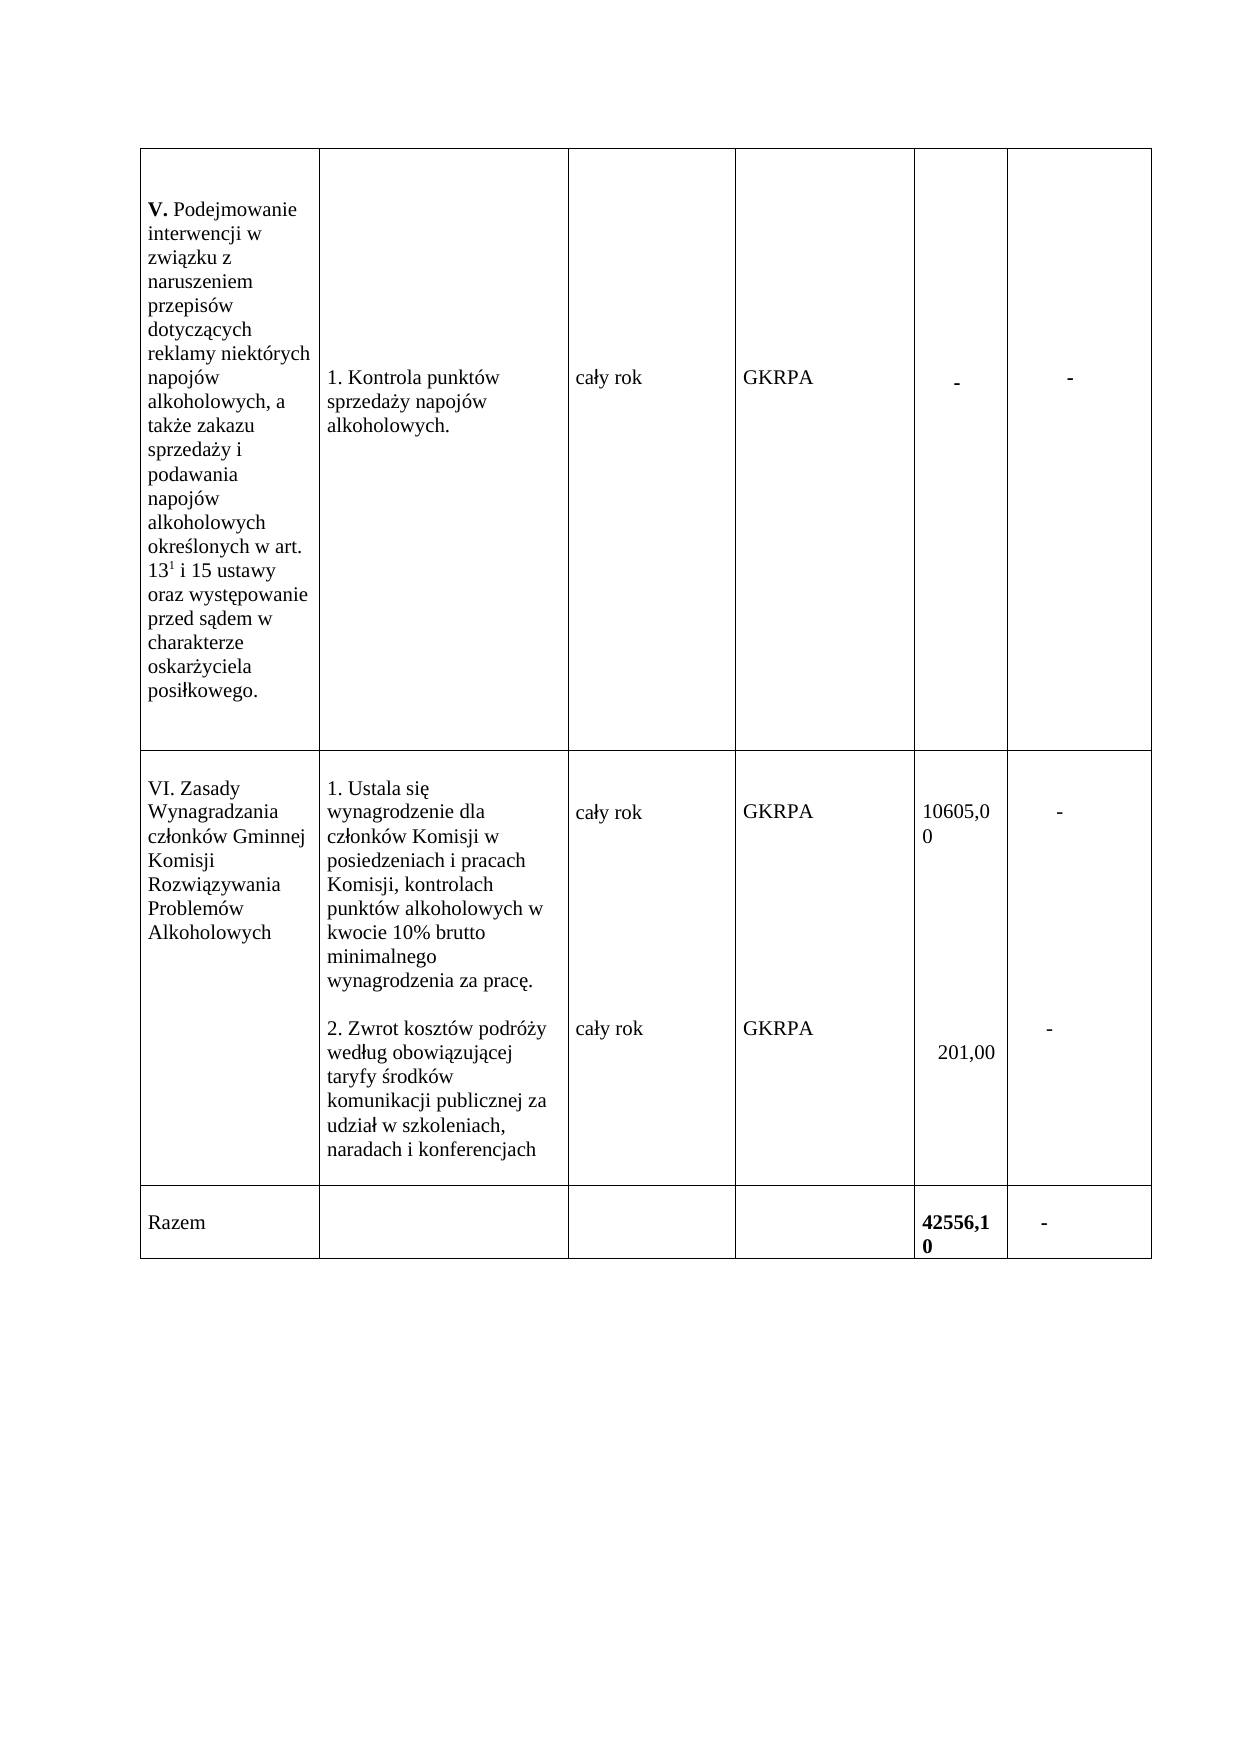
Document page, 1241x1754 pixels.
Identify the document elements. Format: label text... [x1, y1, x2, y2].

table_cell VI. Zasady Wynagradzania członków Gminnej Komisji Rozwiązywania Problemów Alkoholowych [141, 751, 319, 1185]
table_cell - [915, 149, 1007, 750]
table_cell GKRPA GKRPA [736, 751, 914, 1185]
table_cell - [1008, 149, 1151, 750]
table_cell Razem [141, 1186, 319, 1258]
table_cell - [1008, 1186, 1151, 1258]
table_cell [736, 1186, 914, 1258]
table_cell 1. Kontrola punktów sprzedaży napojów alkoholowych. [320, 149, 568, 750]
table_cell cały rok cały rok [569, 751, 735, 1185]
table_cell 10605,00 201,00 [915, 751, 1007, 1185]
table_cell - - [1008, 751, 1151, 1185]
table_cell [569, 1186, 735, 1258]
table_cell 1. Ustala się wynagrodzenie dla członków Komisji w posiedzeniach i pracach Komisji, kontrolach punktów alkoholowych w kwocie 10% brutto minimalnego wynagrodzenia za pracę. 2. Zwrot kosztów podróży według obowiązującej taryfy środków komunikacji publicznej za udział w szkoleniach, naradach i konferencjach [320, 751, 568, 1185]
table_cell [320, 1186, 568, 1258]
table_cell 42556,10 [915, 1186, 1007, 1258]
table_cell cały rok [569, 149, 735, 750]
table_cell GKRPA [736, 149, 914, 750]
table_cell V. Podejmowanie interwencji w związku z naruszeniem przepisów dotyczących reklamy niektórych napojów alkoholowych, a także zakazu sprzedaży i podawania napojów alkoholowych określonych w art. 131 i 15 ustawy oraz występowanie przed sądem w charakterze oskarżyciela posiłkowego. [141, 149, 319, 750]
